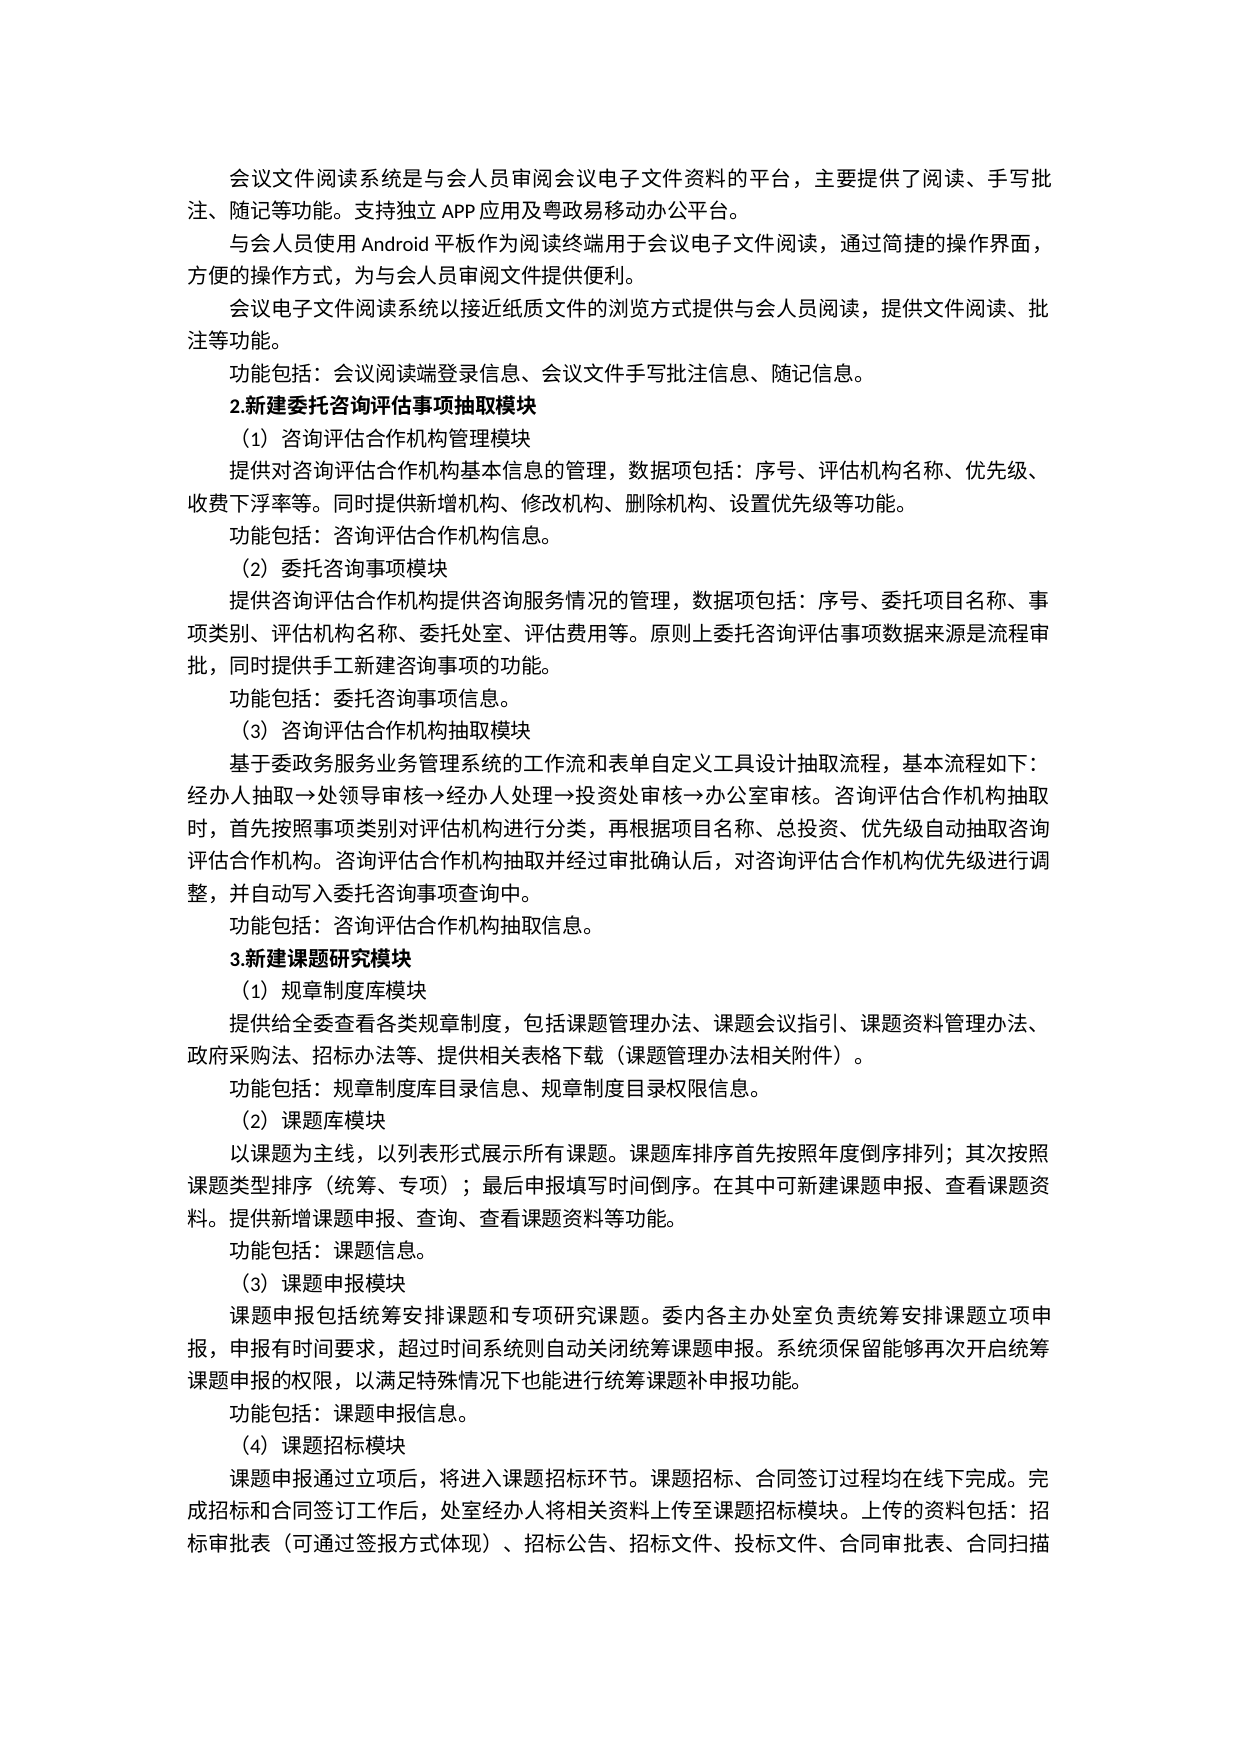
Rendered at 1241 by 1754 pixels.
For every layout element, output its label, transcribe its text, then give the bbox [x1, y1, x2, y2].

text 功能包括：规章制度库目录信息、规章制度目录权限信息。 [187, 1072, 1053, 1104]
text 功能包括：委托咨询事项信息。 [187, 682, 1053, 714]
text （2）委托咨询事项模块 [187, 552, 1053, 584]
text 3.新建课题研究模块 [187, 942, 1053, 974]
text （1）咨询评估合作机构管理模块 [187, 422, 1053, 454]
text 课题申报包括统筹安排课题和专项研究课题。委内各主办处室负责统筹安排课题立项申报，申报有时间要求，超过时间系统则自动关闭统筹课题申报。系统须保留能够再次开启统筹课题申报的权限，以满足特殊情况下也能进行统筹课题补申报功能。 [187, 1299, 1053, 1397]
text 功能包括：会议阅读端登录信息、会议文件手写批注信息、随记信息。 [187, 357, 1053, 389]
text （3）咨询评估合作机构抽取模块 [187, 714, 1053, 747]
text 提供给全委查看各类规章制度，包括课题管理办法、课题会议指引、课题资料管理办法、政府采购法、招标办法等、提供相关表格下载（课题管理办法相关附件）。 [187, 1007, 1053, 1072]
text 会议电子文件阅读系统以接近纸质文件的浏览方式提供与会人员阅读，提供文件阅读、批注等功能。 [187, 292, 1053, 357]
text 基于委政务服务业务管理系统的工作流和表单自定义工具设计抽取流程，基本流程如下：经办人抽取→处领导审核→经办人处理→投资处审核→办公室审核。咨询评估合作机构抽取时，首先按照事项类别对评估机构进行分类，再根据项目名称、总投资、优先级自动抽取咨询评估合作机构。咨询评估合作机构抽取并经过审批确认后，对咨询评估合作机构优先级进行调整，并自动写入委托咨询事项查询中。 [187, 747, 1053, 909]
text 提供对咨询评估合作机构基本信息的管理，数据项包括：序号、评估机构名称、优先级、收费下浮率等。同时提供新增机构、修改机构、删除机构、设置优先级等功能。 [187, 454, 1053, 519]
text 提供咨询评估合作机构提供咨询服务情况的管理，数据项包括：序号、委托项目名称、事项类别、评估机构名称、委托处室、评估费用等。原则上委托咨询评估事项数据来源是流程审批，同时提供手工新建咨询事项的功能。 [187, 584, 1053, 682]
text （4）课题招标模块 [187, 1429, 1053, 1462]
text （2）课题库模块 [187, 1104, 1053, 1137]
text 2.新建委托咨询评估事项抽取模块 [187, 389, 1053, 422]
text 功能包括：课题申报信息。 [187, 1397, 1053, 1429]
text 与会人员使用Android平板作为阅读终端用于会议电子文件阅读，通过简捷的操作界面，方便的操作方式，为与会人员审阅文件提供便利。 [187, 227, 1053, 292]
text 功能包括：咨询评估合作机构信息。 [187, 519, 1053, 552]
text （1）规章制度库模块 [187, 974, 1053, 1007]
text 功能包括：咨询评估合作机构抽取信息。 [187, 909, 1053, 942]
text （3）课题申报模块 [187, 1267, 1053, 1299]
text 功能包括：课题信息。 [187, 1234, 1053, 1267]
text 以课题为主线，以列表形式展示所有课题。课题库排序首先按照年度倒序排列；其次按照课题类型排序（统筹、专项）；最后申报填写时间倒序。在其中可新建课题申报、查看课题资料。提供新增课题申报、查询、查看课题资料等功能。 [187, 1137, 1053, 1234]
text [187, 1462, 1053, 1559]
text 会议文件阅读系统是与会人员审阅会议电子文件资料的平台，主要提供了阅读、手写批注、随记等功能。支持独立APP应用及粤政易移动办公平台。 [187, 162, 1053, 227]
